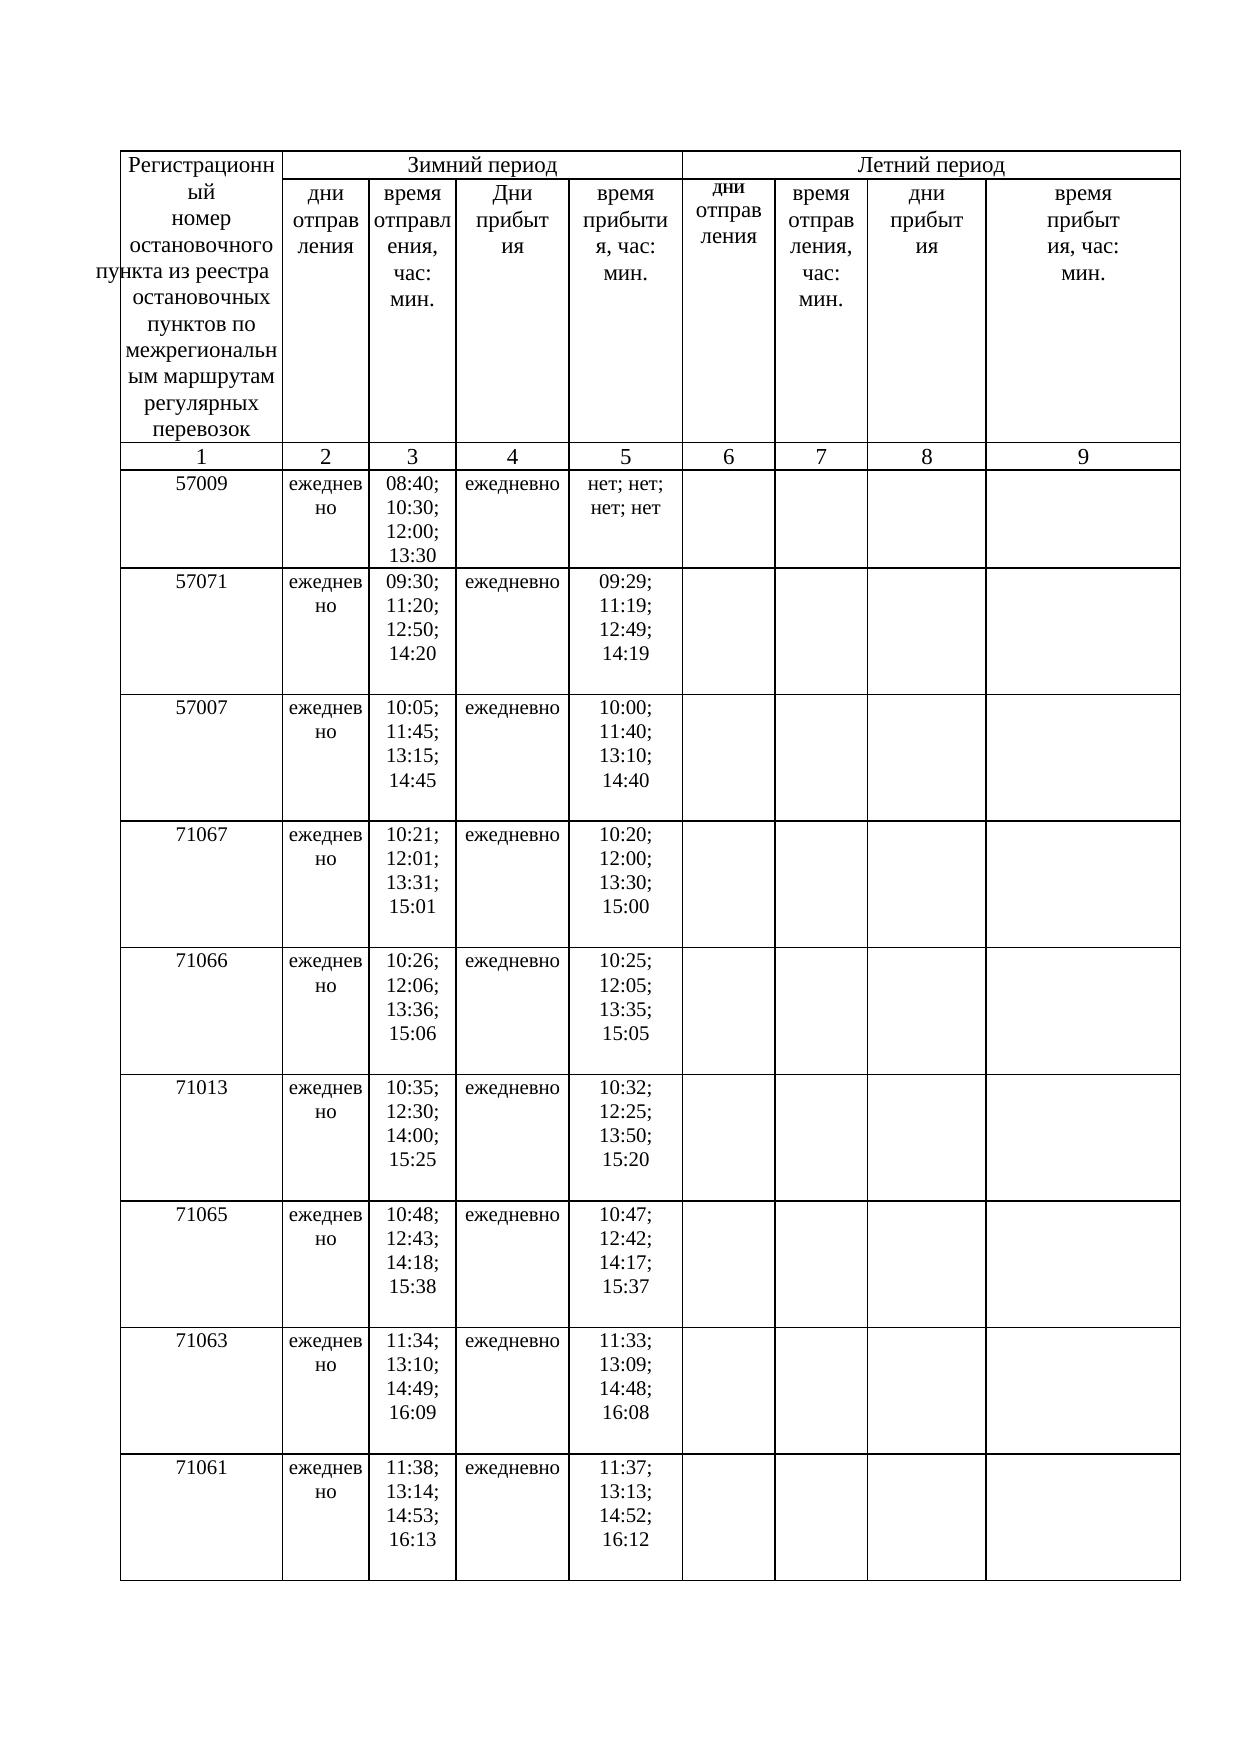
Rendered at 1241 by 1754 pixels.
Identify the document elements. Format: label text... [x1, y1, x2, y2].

table_cell [987, 569, 1180, 694]
table_cell ежедневно [457, 1455, 568, 1580]
table_header Летний период [683, 152, 1180, 178]
table_cell 6 [683, 443, 774, 469]
table_cell [868, 471, 985, 567]
table_cell 8 [868, 443, 985, 469]
table_cell [776, 695, 867, 820]
table_cell [776, 948, 867, 1073]
table_cell ежедневно [283, 1328, 368, 1453]
table_cell ежедневно [457, 948, 568, 1073]
table_cell 9 [987, 443, 1180, 469]
table_cell 08:40; 10:30; 12:00; 13:30 [370, 471, 455, 567]
table_cell время прибыти я, час: мин. [570, 180, 682, 441]
table_cell 11:34; 13:10; 14:49; 16:09 [370, 1328, 455, 1453]
table_cell [868, 1202, 985, 1327]
table_cell [987, 695, 1180, 820]
table_cell [683, 948, 774, 1073]
table_cell 10:32; 12:25; 13:50; 15:20 [570, 1075, 682, 1200]
table_cell дни отправ ления [283, 180, 368, 441]
table_cell [868, 822, 985, 947]
table_cell [683, 822, 774, 947]
table_cell ежедневно [457, 471, 568, 567]
table_cell [868, 1328, 985, 1453]
table_cell 10:20; 12:00; 13:30; 15:00 [570, 822, 682, 947]
table_cell Дни прибыт ия [457, 180, 568, 441]
table_cell [987, 1328, 1180, 1453]
table_cell 11:33; 13:09; 14:48; 16:08 [570, 1328, 682, 1453]
table_cell 71063 [121, 1328, 282, 1453]
table_cell 10:21; 12:01; 13:31; 15:01 [370, 822, 455, 947]
table_cell 7 [776, 443, 867, 469]
table_cell ежедневно [457, 822, 568, 947]
table_cell [776, 1455, 867, 1580]
table_cell [987, 822, 1180, 947]
table_cell 10:35; 12:30; 14:00; 15:25 [370, 1075, 455, 1200]
table_cell 10:00; 11:40; 13:10; 14:40 [570, 695, 682, 820]
table_cell [683, 1328, 774, 1453]
table_cell [868, 1455, 985, 1580]
table_cell 1 [121, 443, 282, 469]
table_cell ежедневно [283, 471, 368, 567]
table_cell 09:30; 11:20; 12:50; 14:20 [370, 569, 455, 694]
table_cell [683, 569, 774, 694]
table_cell ежедневно [283, 695, 368, 820]
table_cell 4 [457, 443, 568, 469]
table_cell ежедневно [283, 822, 368, 947]
table_cell [683, 695, 774, 820]
table_cell [683, 1455, 774, 1580]
table_header Регистрационный номер остановочного пункта из реестра остановочных пунктов по межрегиональным маршрутам регулярных перевозок [121, 152, 282, 441]
table_cell 57007 [121, 695, 282, 820]
table_cell 2 [283, 443, 368, 469]
table_cell [776, 1202, 867, 1327]
table_cell 3 [370, 443, 455, 469]
table_cell 71065 [121, 1202, 282, 1327]
table_cell [868, 1075, 985, 1200]
table_cell ежедневно [457, 1075, 568, 1200]
table_cell ежедневно [283, 1202, 368, 1327]
table_cell 57071 [121, 569, 282, 694]
table_cell ежедневно [283, 1455, 368, 1580]
table_cell [987, 471, 1180, 567]
table_cell [987, 948, 1180, 1073]
table_cell 09:29; 11:19; 12:49; 14:19 [570, 569, 682, 694]
table_cell [683, 471, 774, 567]
table_cell [683, 1075, 774, 1200]
table_cell время отправ ления, час: мин. [776, 180, 867, 441]
table_cell 10:25; 12:05; 13:35; 15:05 [570, 948, 682, 1073]
table_cell [868, 569, 985, 694]
table_cell [776, 471, 867, 567]
table_cell ежедневно [283, 569, 368, 694]
table_cell [776, 569, 867, 694]
table_cell [987, 1075, 1180, 1200]
table_cell 71066 [121, 948, 282, 1073]
table_cell [776, 1075, 867, 1200]
table_cell [868, 948, 985, 1073]
table_cell [987, 1202, 1180, 1327]
table_cell [776, 1328, 867, 1453]
table_cell время прибыт ия, час: мин. [987, 180, 1180, 441]
table_cell 71013 [121, 1075, 282, 1200]
table_cell 10:47; 12:42; 14:17; 15:37 [570, 1202, 682, 1327]
table_cell ежедневно [283, 1075, 368, 1200]
table_cell время отправл ения, час: мин. [370, 180, 455, 441]
table_cell 10:26; 12:06; 13:36; 15:06 [370, 948, 455, 1073]
table_cell 57009 [121, 471, 282, 567]
table_cell ежедневно [457, 569, 568, 694]
table_header Зимний период [283, 152, 682, 178]
table_cell 10:48; 12:43; 14:18; 15:38 [370, 1202, 455, 1327]
table_cell 10:05; 11:45; 13:15; 14:45 [370, 695, 455, 820]
table_cell 71067 [121, 822, 282, 947]
table_cell [776, 822, 867, 947]
table_cell 71061 [121, 1455, 282, 1580]
table_cell ежедневно [457, 695, 568, 820]
table_cell дни прибыт ия [868, 180, 985, 441]
table_cell ежедневно [457, 1202, 568, 1327]
table_cell ежедневно [283, 948, 368, 1073]
table_cell нет; нет; нет; нет [570, 471, 682, 567]
table_cell ежедневно [457, 1328, 568, 1453]
table_cell [868, 695, 985, 820]
table_cell ДНИ отправ ления [683, 180, 774, 441]
table_cell [987, 1455, 1180, 1580]
table_cell [683, 1202, 774, 1327]
table_cell 11:37; 13:13; 14:52; 16:12 [570, 1455, 682, 1580]
table_cell 11:38; 13:14; 14:53; 16:13 [370, 1455, 455, 1580]
table_cell 5 [570, 443, 682, 469]
